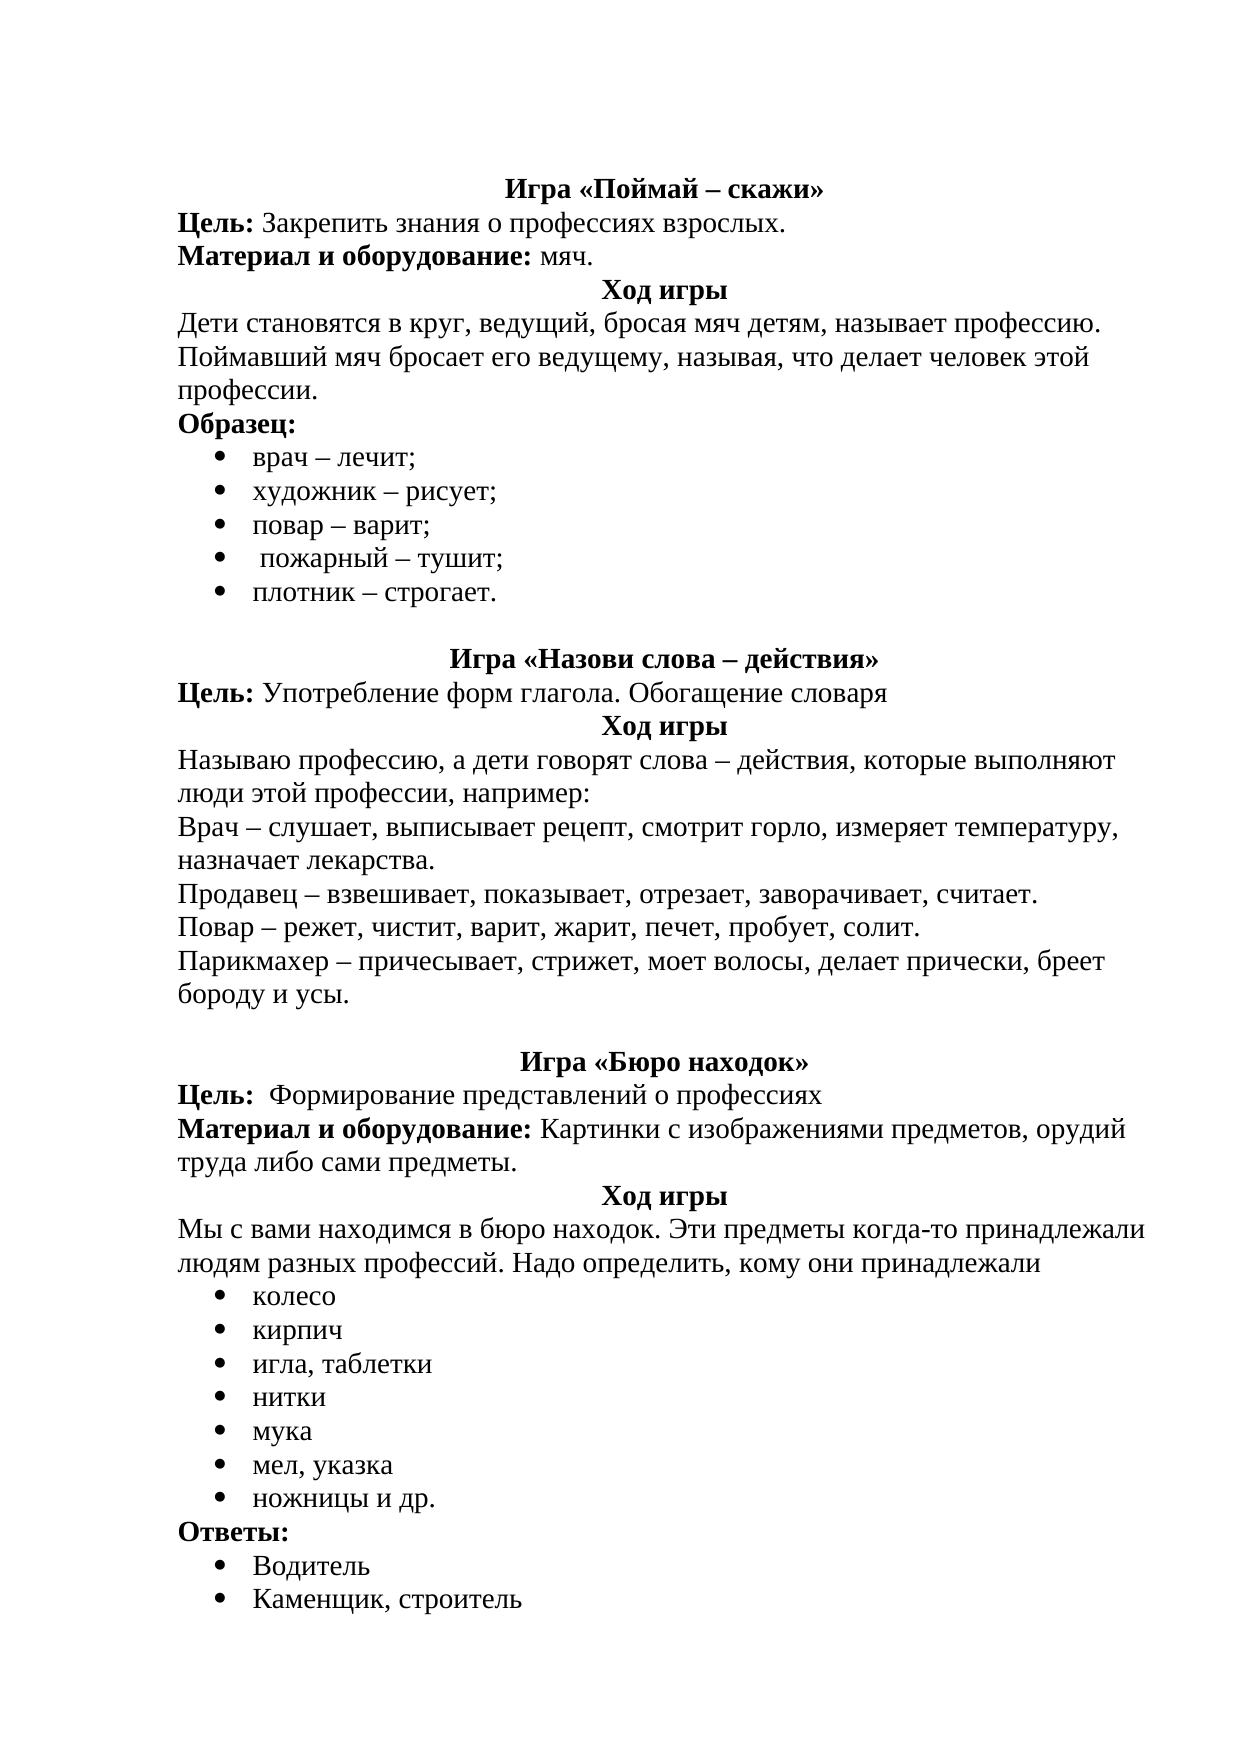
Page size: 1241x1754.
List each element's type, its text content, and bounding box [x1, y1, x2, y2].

list повар – варит; [215, 507, 1152, 540]
list нитки [215, 1379, 1152, 1413]
text Продавец – взвешивает, показывает, отрезает, заворачивает, считает. [177, 876, 1152, 909]
text Игра «Бюро находок» [177, 1044, 1152, 1077]
text Игра «Поймай – скажи» [177, 171, 1152, 205]
list художник – рисует; [215, 473, 1152, 507]
text Повар – режет, чистит, варит, жарит, печет, пробует, солит. [177, 909, 1152, 943]
list ножницы и др. [215, 1480, 1152, 1514]
list врач – лечит; [215, 439, 1152, 473]
text Образец: [177, 406, 1152, 439]
list Водитель [215, 1548, 1152, 1581]
text Парикмахер – причесывает, стрижет, моет волосы, делает прически, бреет бороду и усы. [177, 943, 1152, 1010]
text Цель: Формирование представлений о профессиях [177, 1077, 1152, 1111]
text Ответы: [177, 1514, 1152, 1548]
list плотник – строгает. [215, 574, 1152, 608]
list мел, указка [215, 1447, 1152, 1480]
text Материал и оборудование: мяч. [177, 238, 1152, 272]
list кирпич [215, 1312, 1152, 1346]
text Материал и оборудование: Картинки с изображениями предметов, орудий труда либо сами предметы. [177, 1111, 1152, 1178]
text Дети становятся в круг, ведущий, бросая мяч детям, называет профессию. Поймавший мяч бросает его ведущему, называя, что делает человек этой профессии. [177, 305, 1152, 406]
list колесо [215, 1278, 1152, 1312]
list пожарный – тушит; [215, 540, 1152, 574]
list мука [215, 1413, 1152, 1447]
text Врач – слушает, выписывает рецепт, смотрит горло, измеряет температуру, назначает лекарства. [177, 809, 1152, 876]
text Игра «Назови слова – действия» [177, 641, 1152, 675]
text Ход игры [177, 1178, 1152, 1211]
text Цель: Закрепить знания о профессиях взрослых. [177, 205, 1152, 238]
text Мы с вами находимся в бюро находок. Эти предметы когда-то принадлежали людям разных профессий. Надо определить, кому они принадлежали [177, 1211, 1152, 1278]
text Ход игры [177, 272, 1152, 305]
text Называю профессию, а дети говорят слова – действия, которые выполняют люди этой профессии, например: [177, 742, 1152, 809]
list Каменщик, строитель [215, 1581, 1152, 1615]
list игла, таблетки [215, 1346, 1152, 1379]
text Ход игры [177, 708, 1152, 742]
text Цель: Употребление форм глагола. Обогащение словаря [177, 675, 1152, 708]
